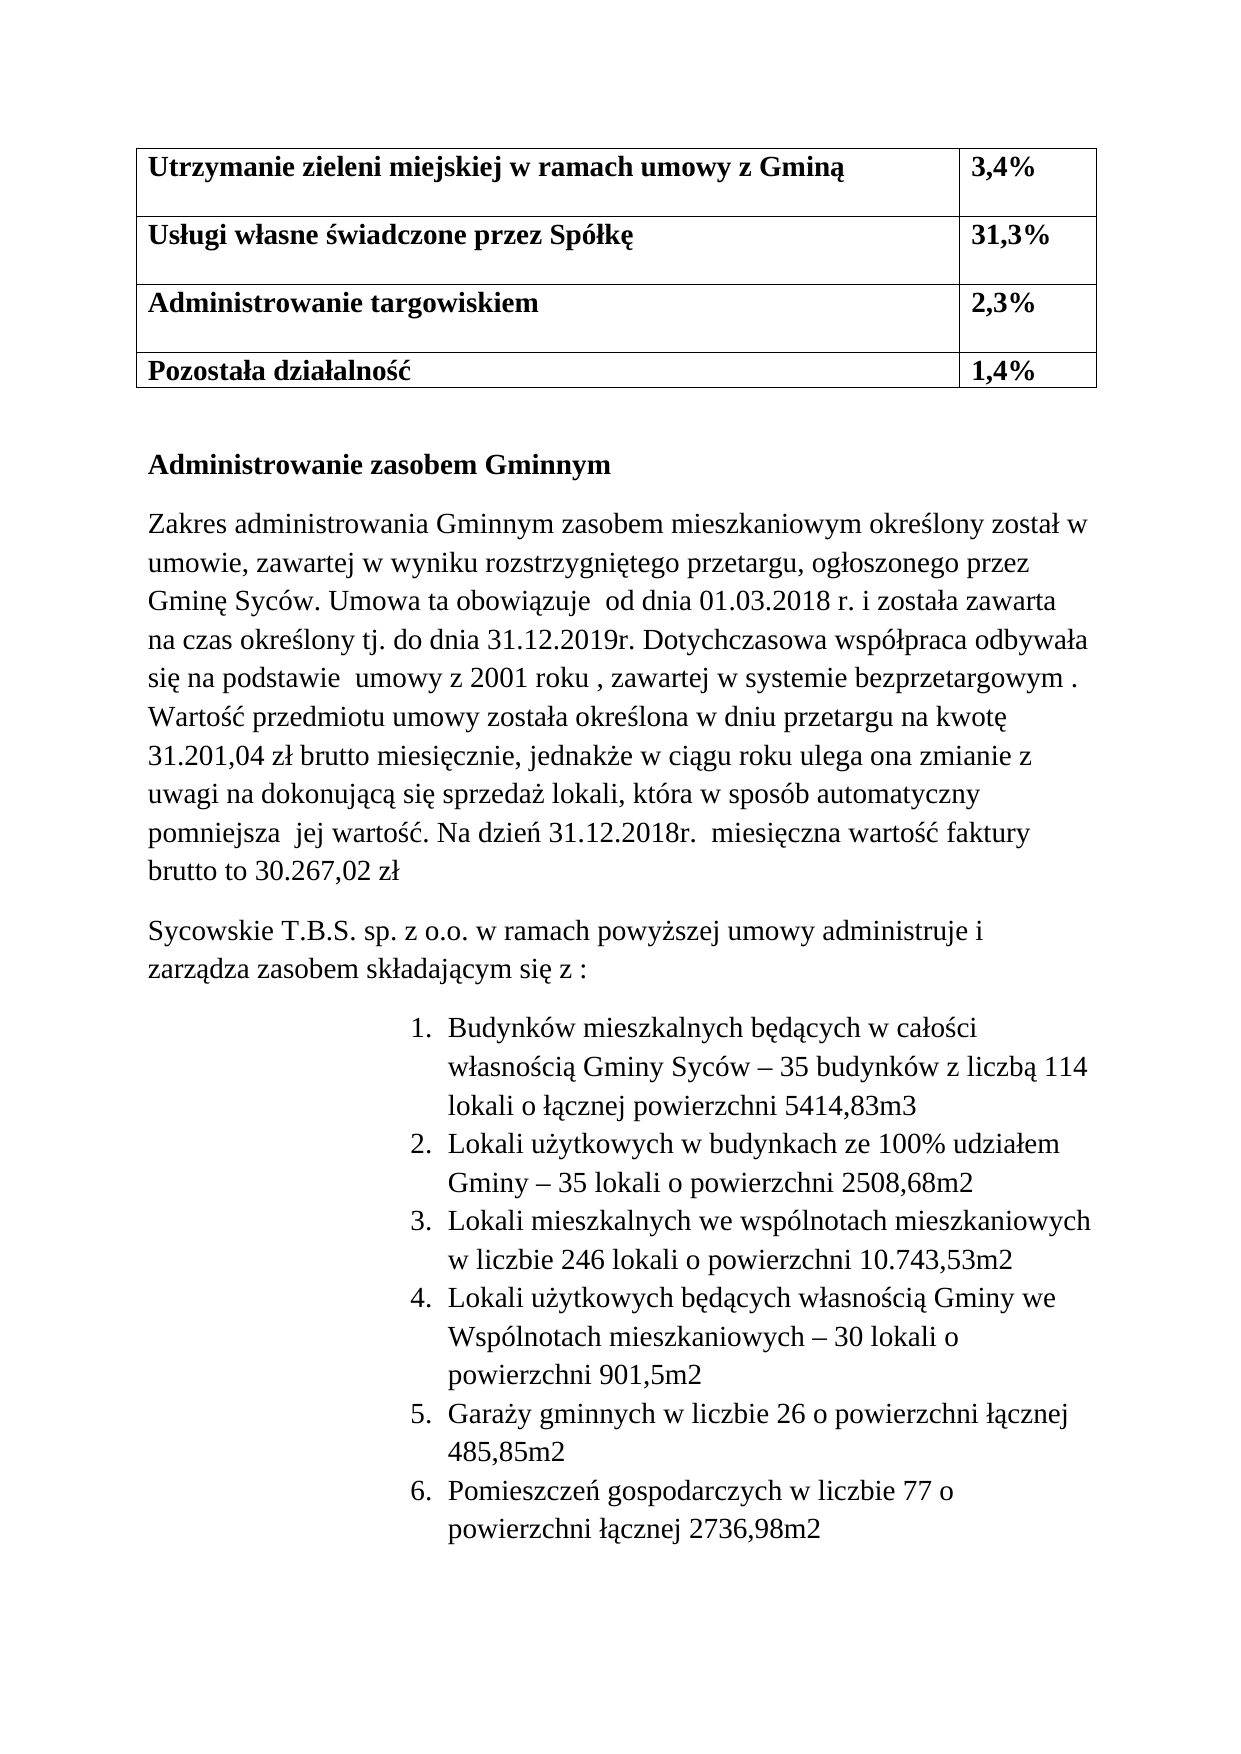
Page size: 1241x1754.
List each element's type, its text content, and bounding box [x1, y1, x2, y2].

table_cell 1,4% [960, 353, 1096, 387]
table_cell Usługi własne świadczone przez Spółkę [137, 217, 959, 284]
table_cell Pozostała działalność [137, 353, 959, 387]
table_cell Utrzymanie zieleni miejskiej w ramach umowy z Gminą [137, 149, 959, 216]
table_cell 3,4% [960, 149, 1096, 216]
table_cell 31,3% [960, 217, 1096, 284]
text Zakres administrowania Gminnym zasobem mieszkaniowym określony został w umowie, zawartej w wyniku rozstrzygniętego przetargu, ogłoszonego przez Gminę Syców. Umowa ta obowiązuje od dnia 01.03.2018 r. i została zawarta na czas określony tj. do dnia 31.12.2019r. Dotychczasowa współpraca odbywała się na podstawie umowy z 2001 roku , zawartej w systemie bezprzetargowym . Wartość przedmiotu umowy została określona w dniu przetargu na kwotę 31.201,04 zł brutto miesięcznie, jednakże w ciągu roku ulega ona zmianie z uwagi na dokonującą się sprzedaż lokali, która w sposób automatyczny pomniejsza jej wartość. Na dzień 31.12.2018r. miesięczna wartość faktury brutto to 30.267,02 zł [148, 506, 1093, 887]
list Budynków mieszkalnych będących w całości własnością Gminy Syców – 35 budynków z liczbą 114 lokali o łącznej powierzchni 5414,83m3 [410, 1011, 1093, 1121]
list Garaży gminnych w liczbie 26 o powierzchni łącznej 485,85m2 [410, 1396, 1093, 1468]
text Sycowskie T.B.S. sp. z o.o. w ramach powyższej umowy administruje i zarządza zasobem składającym się z : [148, 913, 1093, 985]
table_cell Administrowanie targowiskiem [137, 285, 959, 352]
table_cell 2,3% [960, 285, 1096, 352]
text Administrowanie zasobem Gminnym [148, 447, 1093, 481]
list Lokali użytkowych będących własnością Gminy we Wspólnotach mieszkaniowych – 30 lokali o powierzchni 901,5m2 [410, 1280, 1093, 1391]
list Pomieszczeń gospodarczych w liczbie 77 o powierzchni łącznej 2736,98m2 [410, 1473, 1093, 1545]
list Lokali mieszkalnych we wspólnotach mieszkaniowych w liczbie 246 lokali o powierzchni 10.743,53m2 [410, 1203, 1093, 1275]
list Lokali użytkowych w budynkach ze 100% udziałem Gminy – 35 lokali o powierzchni 2508,68m2 [410, 1126, 1093, 1198]
